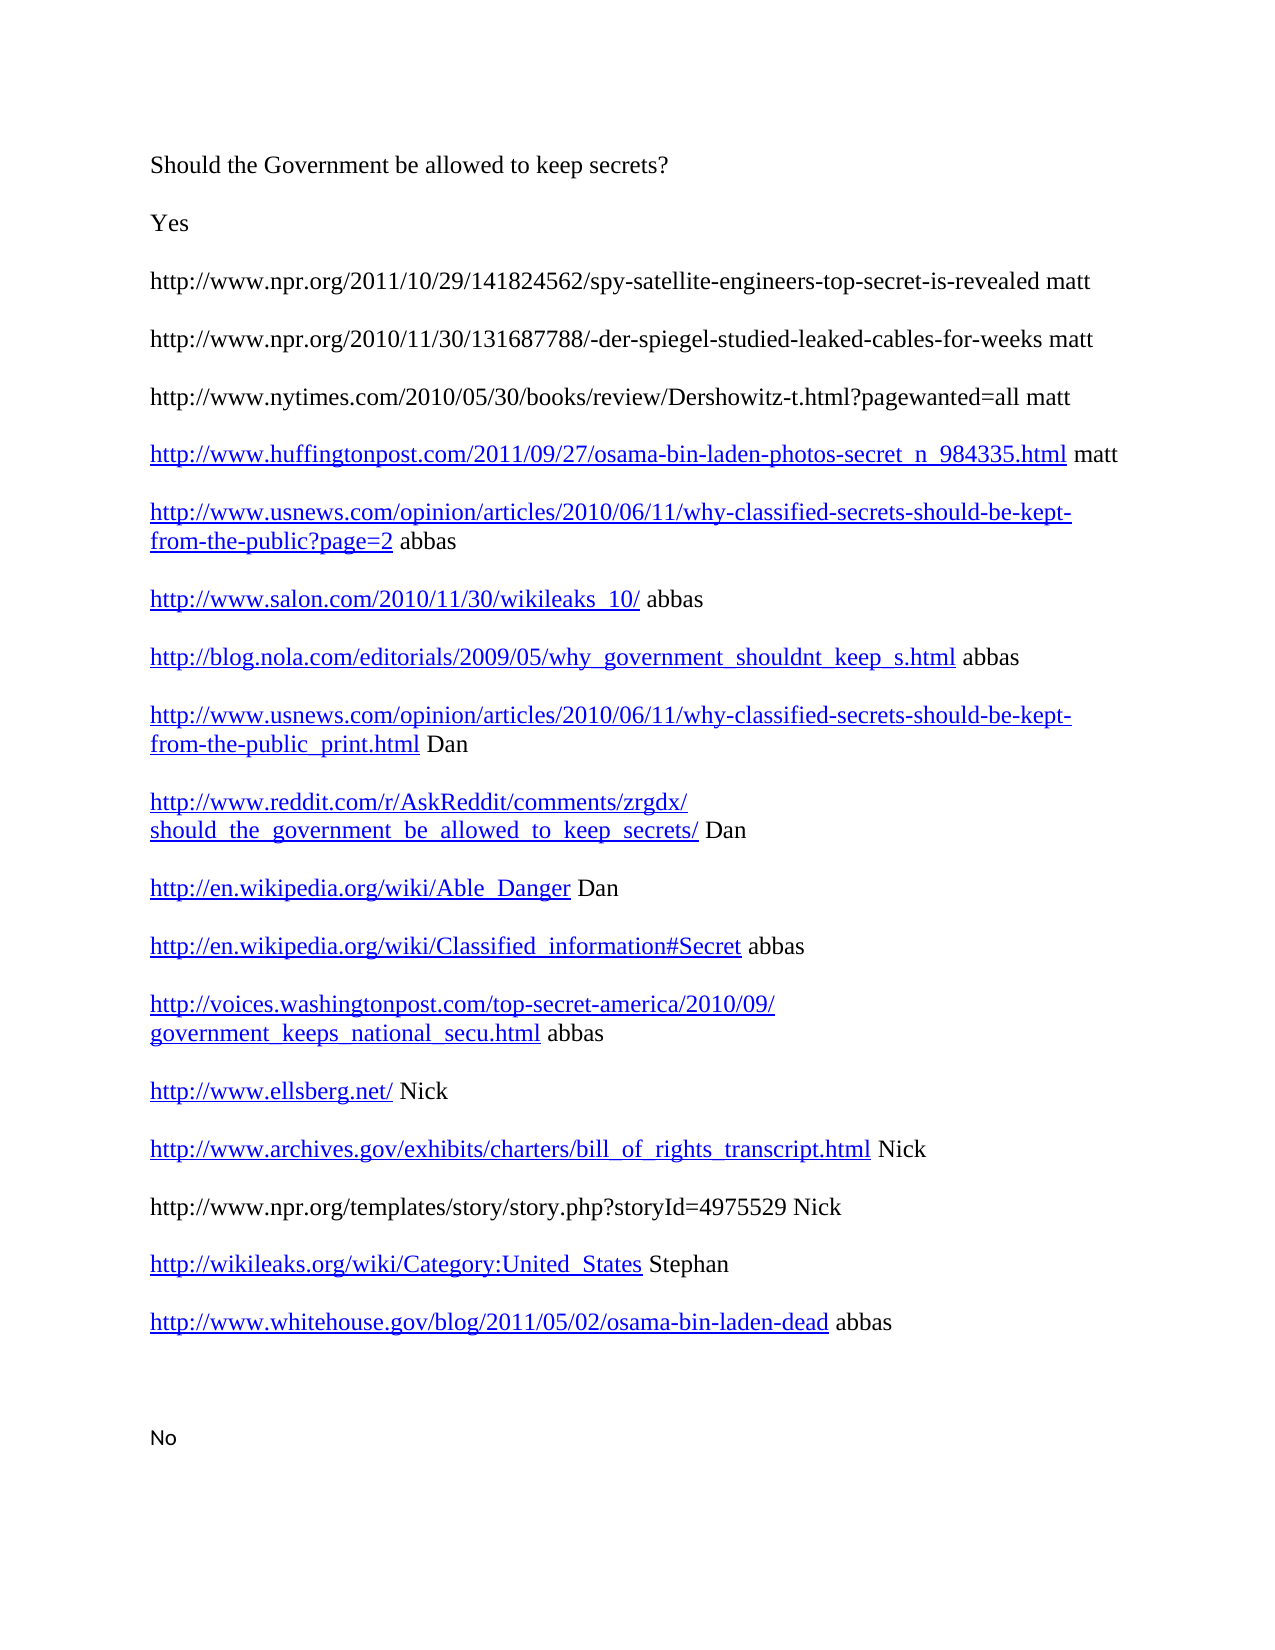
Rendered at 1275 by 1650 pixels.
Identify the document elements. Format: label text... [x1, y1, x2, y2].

text http://www.whitehouse.gov/blog/2011/05/02/osama-bin-laden-dead abbas [150, 1307, 1125, 1336]
text http://en.wikipedia.org/wiki/Able_Danger Dan [150, 873, 1125, 902]
text http://www.npr.org/2010/11/30/131687788/-der-spiegel-studied-leaked-cables-for-weeks matt [150, 324, 1125, 352]
text http://blog.nola.com/editorials/2009/05/why_government_shouldnt_keep_s.html abbas [150, 642, 1125, 671]
text http://www.usnews.com/opinion/articles/2010/06/11/why-classified-secrets-should-be-kept-from-the-public_print.html Dan [150, 700, 1125, 757]
text http://www.nytimes.com/2010/05/30/books/review/Dershowitz-t.html?pagewanted=all matt [150, 382, 1125, 410]
text Yes [150, 208, 1125, 237]
text http://www.reddit.com/r/AskReddit/comments/zrgdx/should_the_government_be_allowed_to_keep_secrets/ Dan [150, 787, 1125, 844]
text Should the Government be allowed to keep secrets? [150, 150, 1125, 179]
text No [150, 1423, 1125, 1451]
text http://en.wikipedia.org/wiki/Classified_information#Secret abbas [150, 931, 1125, 960]
text http://wikileaks.org/wiki/Category:United_States Stephan [150, 1249, 1125, 1278]
text http://www.ellsberg.net/ Nick [150, 1076, 1125, 1104]
text http://voices.washingtonpost.com/top-secret-america/2010/09/government_keeps_national_secu.html abbas [150, 989, 1125, 1047]
text http://www.archives.gov/exhibits/charters/bill_of_rights_transcript.html Nick [150, 1134, 1125, 1162]
text http://www.salon.com/2010/11/30/wikileaks_10/ abbas [150, 584, 1125, 613]
text http://www.huffingtonpost.com/2011/09/27/osama-bin-laden-photos-secret_n_984335.html matt [150, 439, 1125, 468]
text http://www.npr.org/2011/10/29/141824562/spy-satellite-engineers-top-secret-is-revealed matt [150, 266, 1125, 294]
text http://www.usnews.com/opinion/articles/2010/06/11/why-classified-secrets-should-be-kept-from-the-public?page=2 abbas [150, 497, 1125, 555]
text http://www.npr.org/templates/story/story.php?storyId=4975529 Nick [150, 1192, 1125, 1220]
